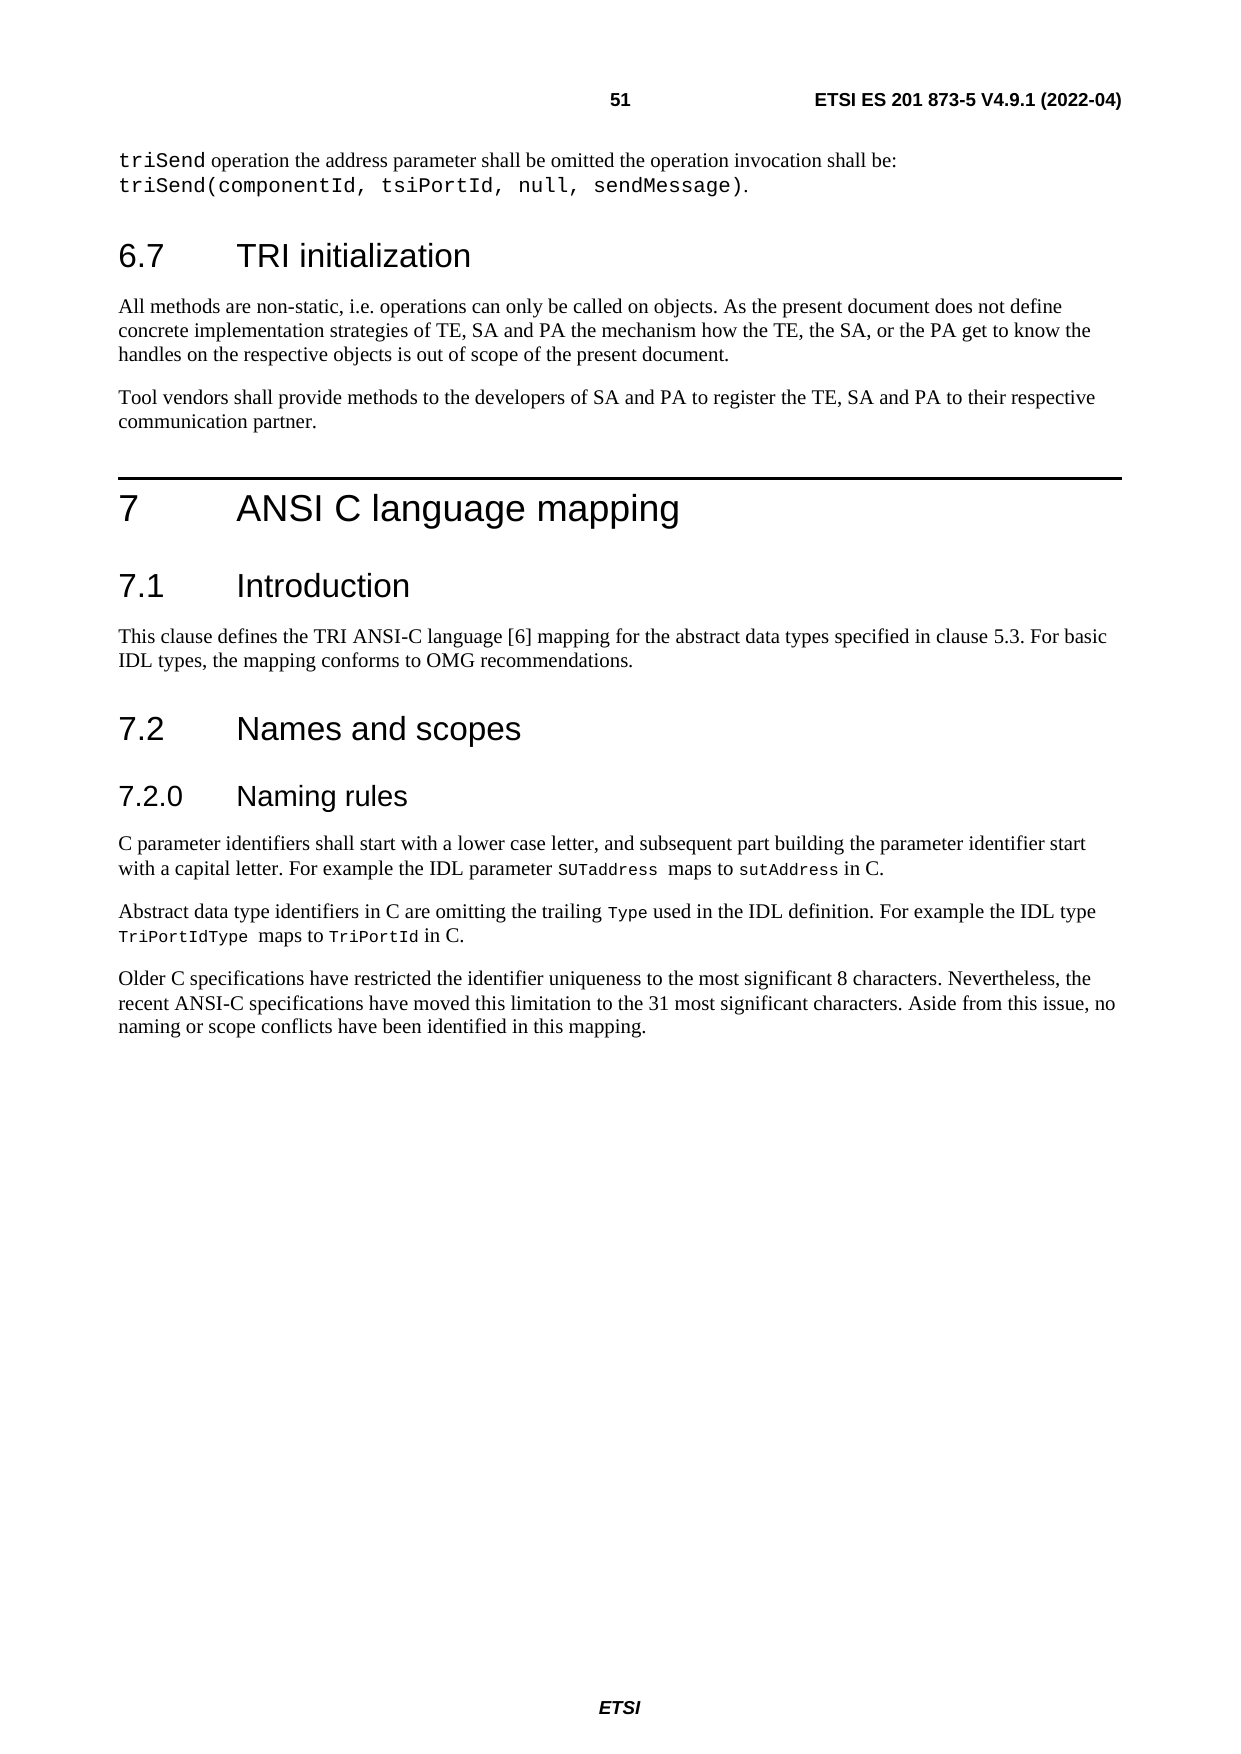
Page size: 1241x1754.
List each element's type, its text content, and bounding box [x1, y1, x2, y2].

subtitle 6.7 TRI initialization [118, 237, 1122, 275]
subtitle 7.2 Names and scopes [118, 709, 1122, 748]
subtitle 7 ANSI C language mapping [118, 480, 1122, 529]
text This clause defines the TRI ANSI-C language [6] mapping for the abstract data types specified in clause 5.3. For basic IDL types, the mapping conforms to OMG recommendations. [118, 624, 1122, 672]
text C parameter identifiers shall start with a lower case letter, and subsequent part building the parameter identifier start with a capital letter. For example the IDL parameter SUTaddress maps to sutAddress in C. [118, 831, 1122, 880]
text All methods are non-static, i.e. operations can only be called on objects. As the present document does not define concrete implementation strategies of TE, SA and PA the mechanism how the TE, the SA, or the PA get to know the handles on the respective objects is out of scope of the present document. [118, 294, 1122, 366]
text Abstract data type identifiers in C are omitting the trailing Type used in the IDL definition. For example the IDL type TriPortIdType maps to TriPortId in C. [118, 899, 1122, 948]
text Tool vendors shall provide methods to the developers of SA and PA to register the TE, SA and PA to their respective communication partner. [118, 385, 1122, 433]
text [118, 148, 1122, 199]
text Older C specifications have restricted the identifier uniqueness to the most significant 8 characters. Nevertheless, the recent ANSI-C specifications have moved this limitation to the 31 most significant characters. Aside from this issue, no naming or scope conflicts have been identified in this mapping. [118, 966, 1122, 1038]
subtitle 7.2.0 Naming rules [118, 779, 1122, 813]
subtitle 7.1 Introduction [118, 567, 1122, 605]
